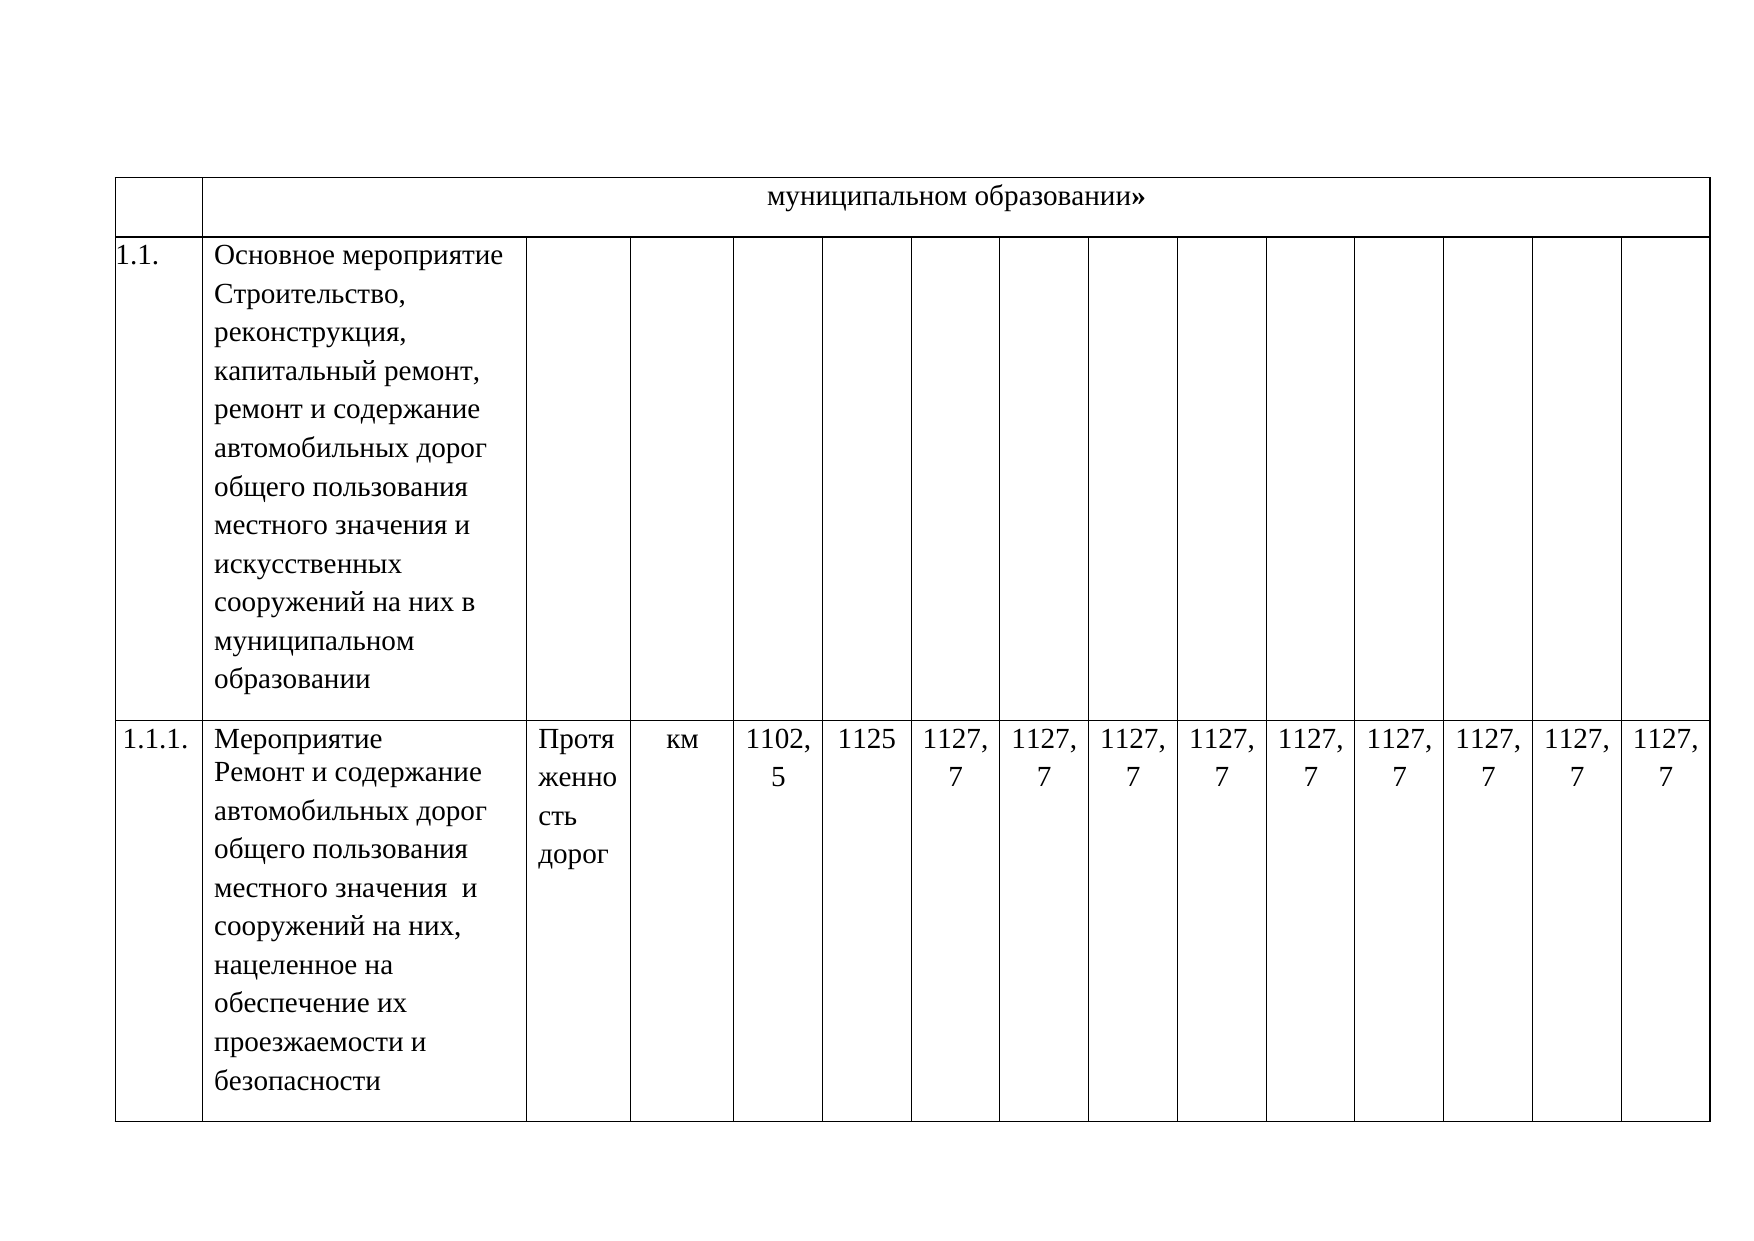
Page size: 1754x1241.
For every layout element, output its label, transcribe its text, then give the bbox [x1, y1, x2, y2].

table_cell 1102,5 [734, 721, 822, 1121]
table_cell [734, 238, 822, 720]
table_cell Протяженность дорог [527, 721, 630, 1121]
table_cell 1. [116, 178, 202, 236]
table_cell 1.1. [116, 238, 202, 720]
table_cell 1127,7 [912, 721, 999, 1121]
table_cell [912, 238, 999, 720]
table_cell 1127,7 [1444, 721, 1532, 1121]
table_cell 1125 [823, 721, 911, 1121]
table_cell 1127,7 [1089, 721, 1177, 1121]
table_cell 1127,7 [1267, 721, 1354, 1121]
table_cell 1127,7 [1533, 721, 1621, 1121]
table_cell [1533, 238, 1621, 720]
table_cell Основное мероприятие Строительство, реконструкция, капитальный ремонт, ремонт и содержание автомобильных дорог общего пользования местного значения и искусственных сооружений на них в муниципальном образовании [203, 238, 526, 720]
table_cell [527, 238, 630, 720]
table_cell [1622, 238, 1709, 720]
table_cell [1178, 238, 1266, 720]
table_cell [203, 178, 1709, 236]
table_cell км [631, 721, 733, 1121]
table_cell 1127,7 [1178, 721, 1266, 1121]
table_cell 1127,7 [1000, 721, 1088, 1121]
table_cell [631, 238, 733, 720]
table_cell [823, 238, 911, 720]
table_cell 1.1.1. [116, 721, 202, 1121]
table_cell [1267, 238, 1354, 720]
table_cell 1127,7 [1355, 721, 1443, 1121]
table_cell [1089, 238, 1177, 720]
table_cell [1444, 238, 1532, 720]
table_cell 1127,7 [1622, 721, 1709, 1121]
table_cell [1355, 238, 1443, 720]
table_cell [1000, 238, 1088, 720]
table_cell Мероприятие Ремонт и содержание автомобильных дорог общего пользования местного значения и сооружений на них, нацеленное на обеспечение их проезжаемости и безопасности [203, 721, 526, 1121]
